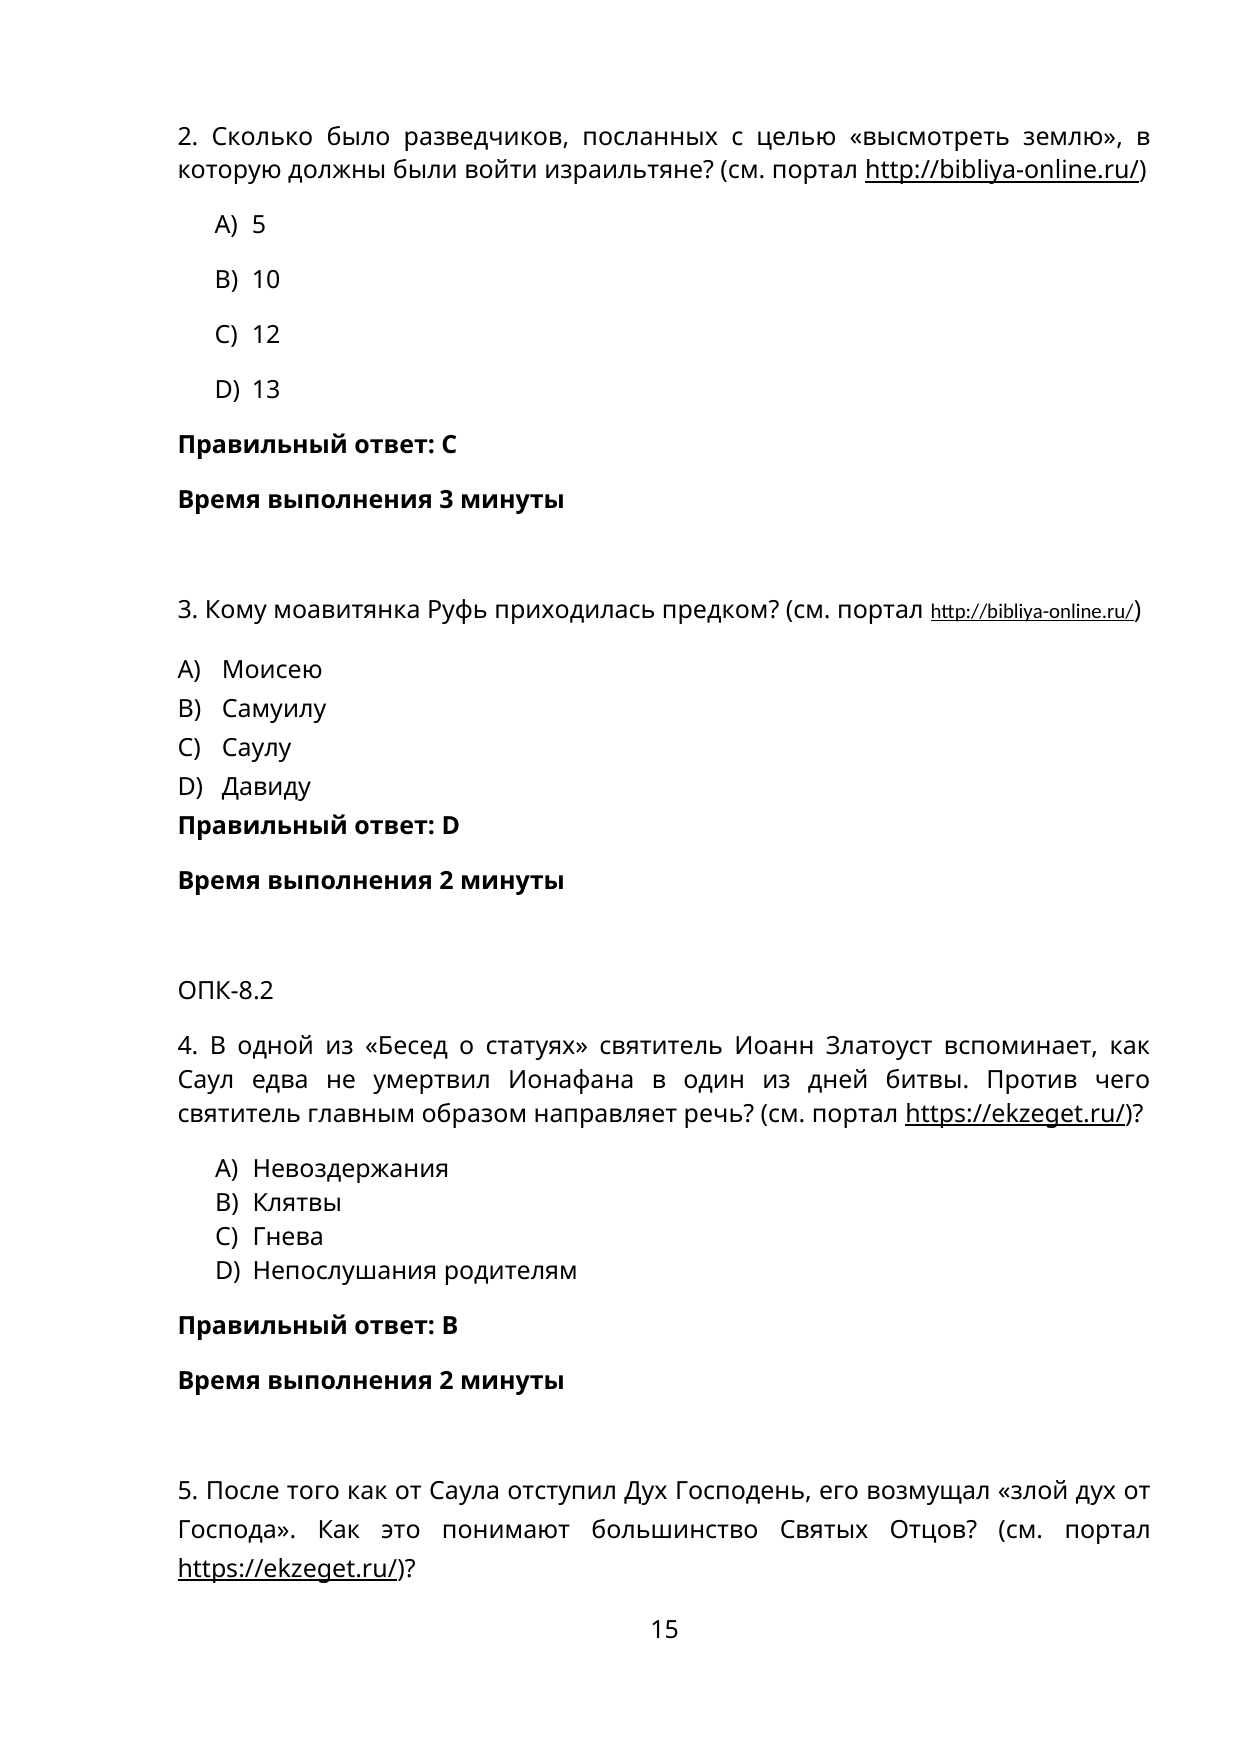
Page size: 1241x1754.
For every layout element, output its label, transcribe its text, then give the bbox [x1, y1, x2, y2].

list Давиду [177, 769, 1152, 803]
text Правильный ответ: С [177, 427, 1152, 461]
text 4. В одной из «Бесед о статуях» святитель Иоанн Златоуст вспоминает, как Саул едва не умертвил Ионафана в один из дней битвы. Против чего святитель главным образом направляет речь? (см. портал https://ekzeget.ru/)? [177, 1028, 1152, 1130]
list 5 [214, 207, 1152, 241]
list 12 [214, 317, 1152, 351]
list 13 [214, 372, 1152, 406]
text Время выполнения 2 минуты [177, 863, 1152, 897]
text Правильный ответ: B [177, 1308, 1152, 1342]
list Невоздержания [215, 1151, 1152, 1185]
text Время выполнения 2 минуты [177, 1363, 1152, 1397]
list Гнева [215, 1219, 1152, 1253]
text 5. После того как от Саула отступил Дух Господень, его возмущал «злой дух от Господа». Как это понимают большинство Святых Отцов? (см. портал https://ekzeget.ru/)? [177, 1472, 1152, 1585]
list 10 [214, 262, 1152, 296]
text 2. Сколько было разведчиков, посланных с целью «высмотреть землю», в которую должны были войти израильтяне? (см. портал http://bibliya-online.ru/) [177, 118, 1152, 186]
list Самуилу [177, 691, 1152, 724]
list Клятвы [215, 1185, 1152, 1219]
text Время выполнения 3 минуты [177, 482, 1152, 516]
list Саулу [177, 730, 1152, 764]
list Непослушания родителям [215, 1253, 1152, 1287]
list Моисею [177, 651, 1152, 685]
text 3. Кому моавитянка Руфь приходилась предком? (см. портал http://bibliya-online.ru/) [177, 591, 1152, 625]
text ОПК-8.2 [177, 973, 1152, 1007]
text Правильный ответ: D [177, 808, 1152, 842]
